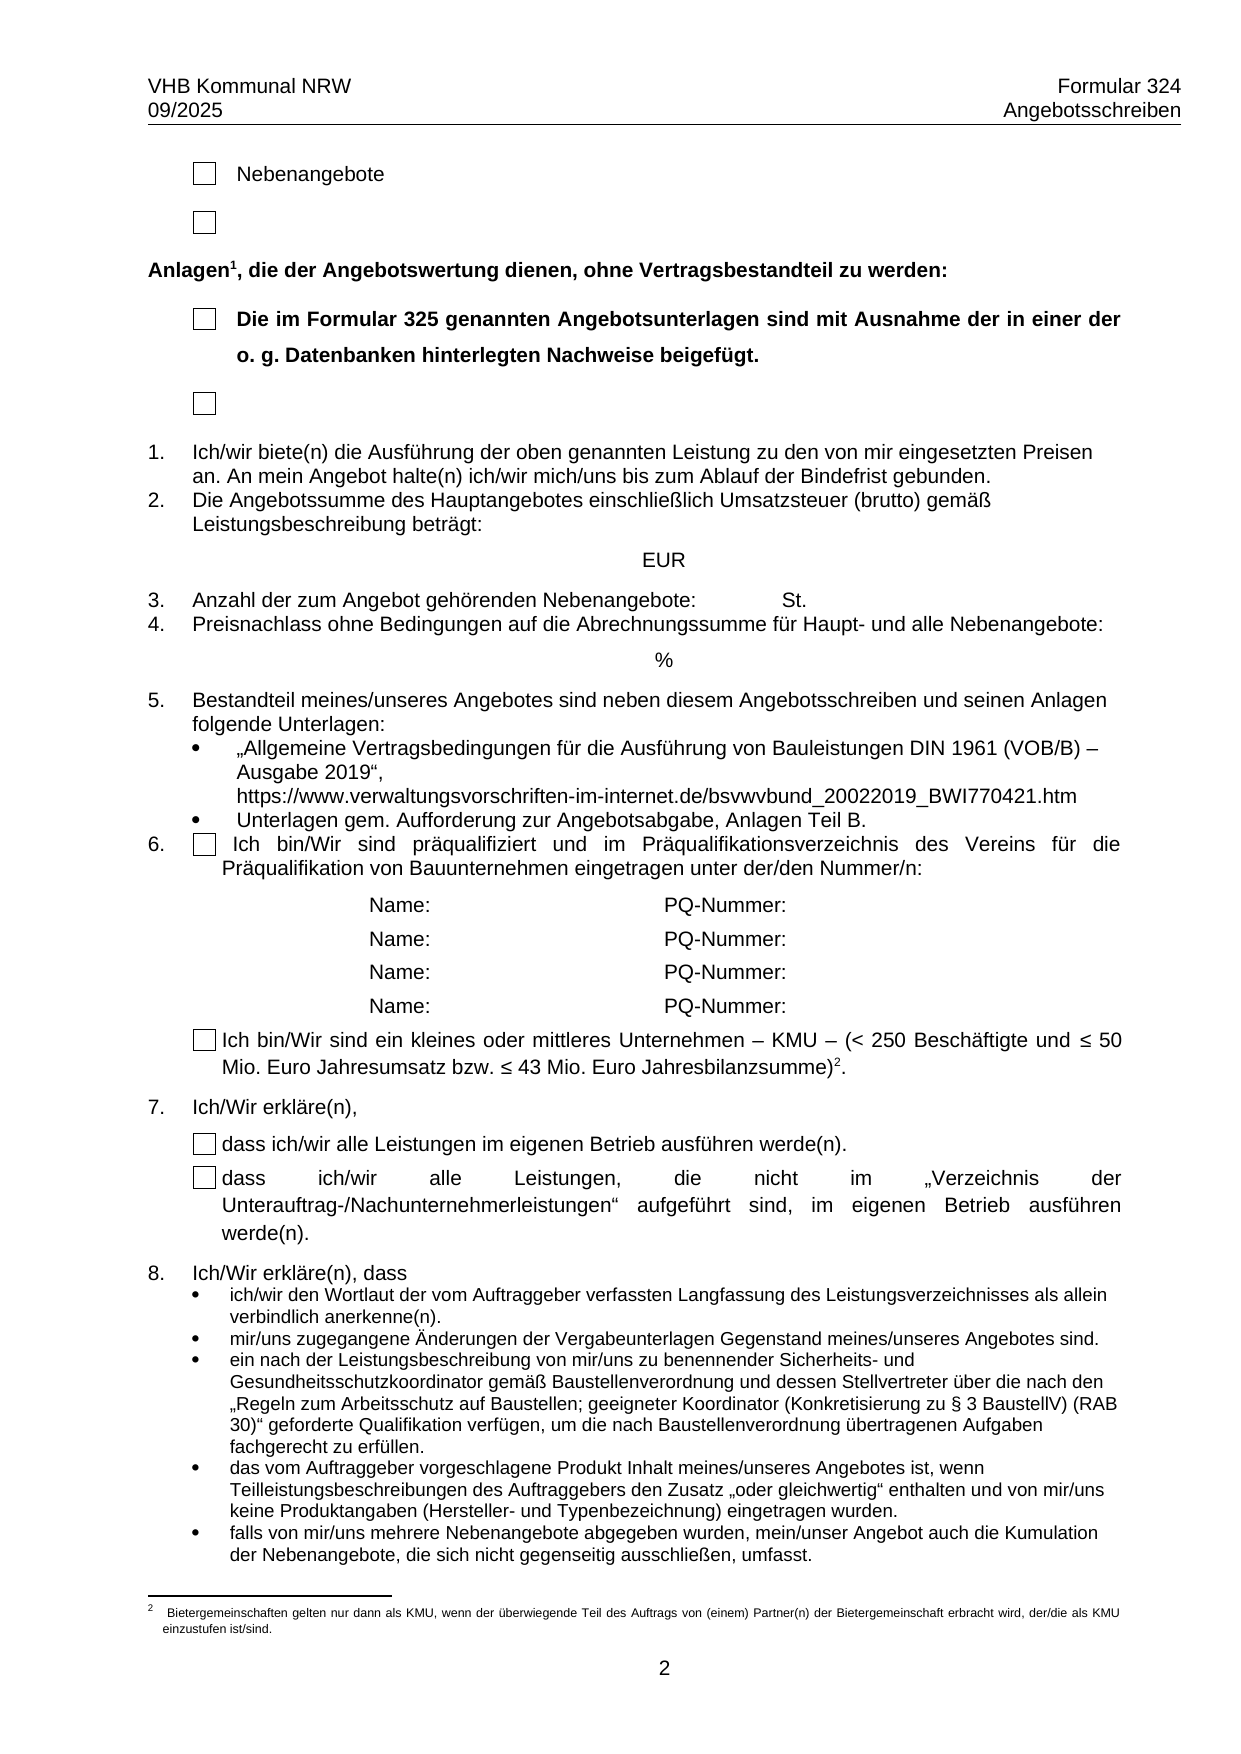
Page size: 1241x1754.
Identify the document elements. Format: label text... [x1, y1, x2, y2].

text EUR [148, 548, 1122, 572]
list das vom Auftraggeber vorgeschlagene Produkt Inhalt meines/unseres Angebotes ist, wenn Teilleistungsbeschreibungen des Auftraggebers den Zusatz „oder gleichwertig“ enthalten und von mir/uns keine Produktangaben (Hersteller- und Typenbezeichnung) eingetragen wurden. [192, 1457, 1122, 1522]
list „Allgemeine Vertragsbedingungen für die Ausführung von Bauleistungen DIN 1961 (VOB/B) – Ausgabe 2019“, [192, 736, 1122, 784]
list Ich/Wir erkläre(n), dass [148, 1260, 1122, 1284]
list ein nach der Leistungsbeschreibung von mir/uns zu benennender Sicherheits- und Gesundheitsschutzkoordinator gemäß Baustellenverordnung und dessen Stellvertreter über die nach den „Regeln zum Arbeitsschutz auf Baustellen; geeigneter Koordinator (Konkretisierung zu § 3 BaustellV) (RAB 30)“ geforderte Qualifikation verfügen, um die nach Baustellenverordnung übertragenen Aufgaben fachgerecht zu erfüllen. [192, 1349, 1122, 1457]
text Anlagen1, die der Angebotswertung dienen, ohne Vertragsbestandteil zu werden: [148, 258, 1122, 282]
text Name: PQ-Nummer: [192, 893, 1122, 917]
list Ich bin/Wir sind präqualifiziert und im Präqualifikationsverzeichnis des Vereins für die Präqualifikation von Bauunternehmen eingetragen unter der/den Nummer/n: [148, 832, 1122, 880]
text Name: PQ-Nummer: [192, 926, 1122, 950]
text Nebenangebote [192, 161, 1122, 185]
list Bestandteil meines/unseres Angebotes sind neben diesem Angebotsschreiben und seinen Anlagen folgende Unterlagen: [148, 688, 1122, 736]
list Preisnachlass ohne Bedingungen auf die Abrechnungssumme für Haupt- und alle Nebenangebote: [148, 612, 1122, 636]
list Ich/wir biete(n) die Ausführung der oben genannten Leistung zu den von mir eingesetzten Preisen an. An mein Angebot halte(n) ich/wir mich/uns bis zum Ablauf der Bindefrist gebunden. [148, 439, 1122, 487]
list https://www.verwaltungsvorschriften-im-internet.de/bsvwvbund_20022019_BWI770421.htm [236, 784, 1122, 808]
text Die im Formular 325 genannten Angebotsunterlagen sind mit Ausnahme der in einer der o. g. Datenbanken hinterlegten Nachweise beigefügt. [192, 307, 1122, 367]
list mir/uns zugegangene Änderungen der Vergabeunterlagen Gegenstand meines/unseres Angebotes sind. [192, 1327, 1122, 1349]
list Anzahl der zum Angebot gehörenden Nebenangebote: St. [148, 588, 1122, 612]
text Name: PQ-Nummer: [192, 960, 1122, 984]
text % [148, 648, 1122, 672]
list Unterlagen gem. Aufforderung zur Angebotsabgabe, Anlagen Teil B. [192, 808, 1122, 832]
text Ich bin/Wir sind ein kleines oder mittleres Unternehmen – KMU – (< 250 Beschäftigte und ≤ 50 Mio. Euro Jahresumsatz bzw. ≤ 43 Mio. Euro Jahresbilanzsumme). [192, 1028, 1122, 1079]
list Die Angebotssumme des Hauptangebotes einschließlich Umsatzsteuer (brutto) gemäß Leistungsbeschreibung beträgt: [148, 487, 1122, 535]
text dass ich/wir alle Leistungen im eigenen Betrieb ausführen werde(n). [192, 1132, 1122, 1156]
text dass ich/wir alle Leistungen, die nicht im „Verzeichnis der Unterauftrag-/Nachunternehmerleistungen“ aufgeführt sind, im eigenen Betrieb ausführen werde(n). [192, 1165, 1122, 1244]
text Name: PQ-Nummer: [192, 994, 1122, 1018]
list Ich/Wir erkläre(n), [148, 1095, 1122, 1119]
list falls von mir/uns mehrere Nebenangebote abgegeben wurden, mein/unser Angebot auch die Kumulation der Nebenangebote, die sich nicht gegenseitig ausschließen, umfasst. [192, 1522, 1122, 1565]
list ich/wir den Wortlaut der vom Auftraggeber verfassten Langfassung des Leistungsverzeichnisses als allein verbindlich anerkenne(n). [192, 1284, 1122, 1327]
